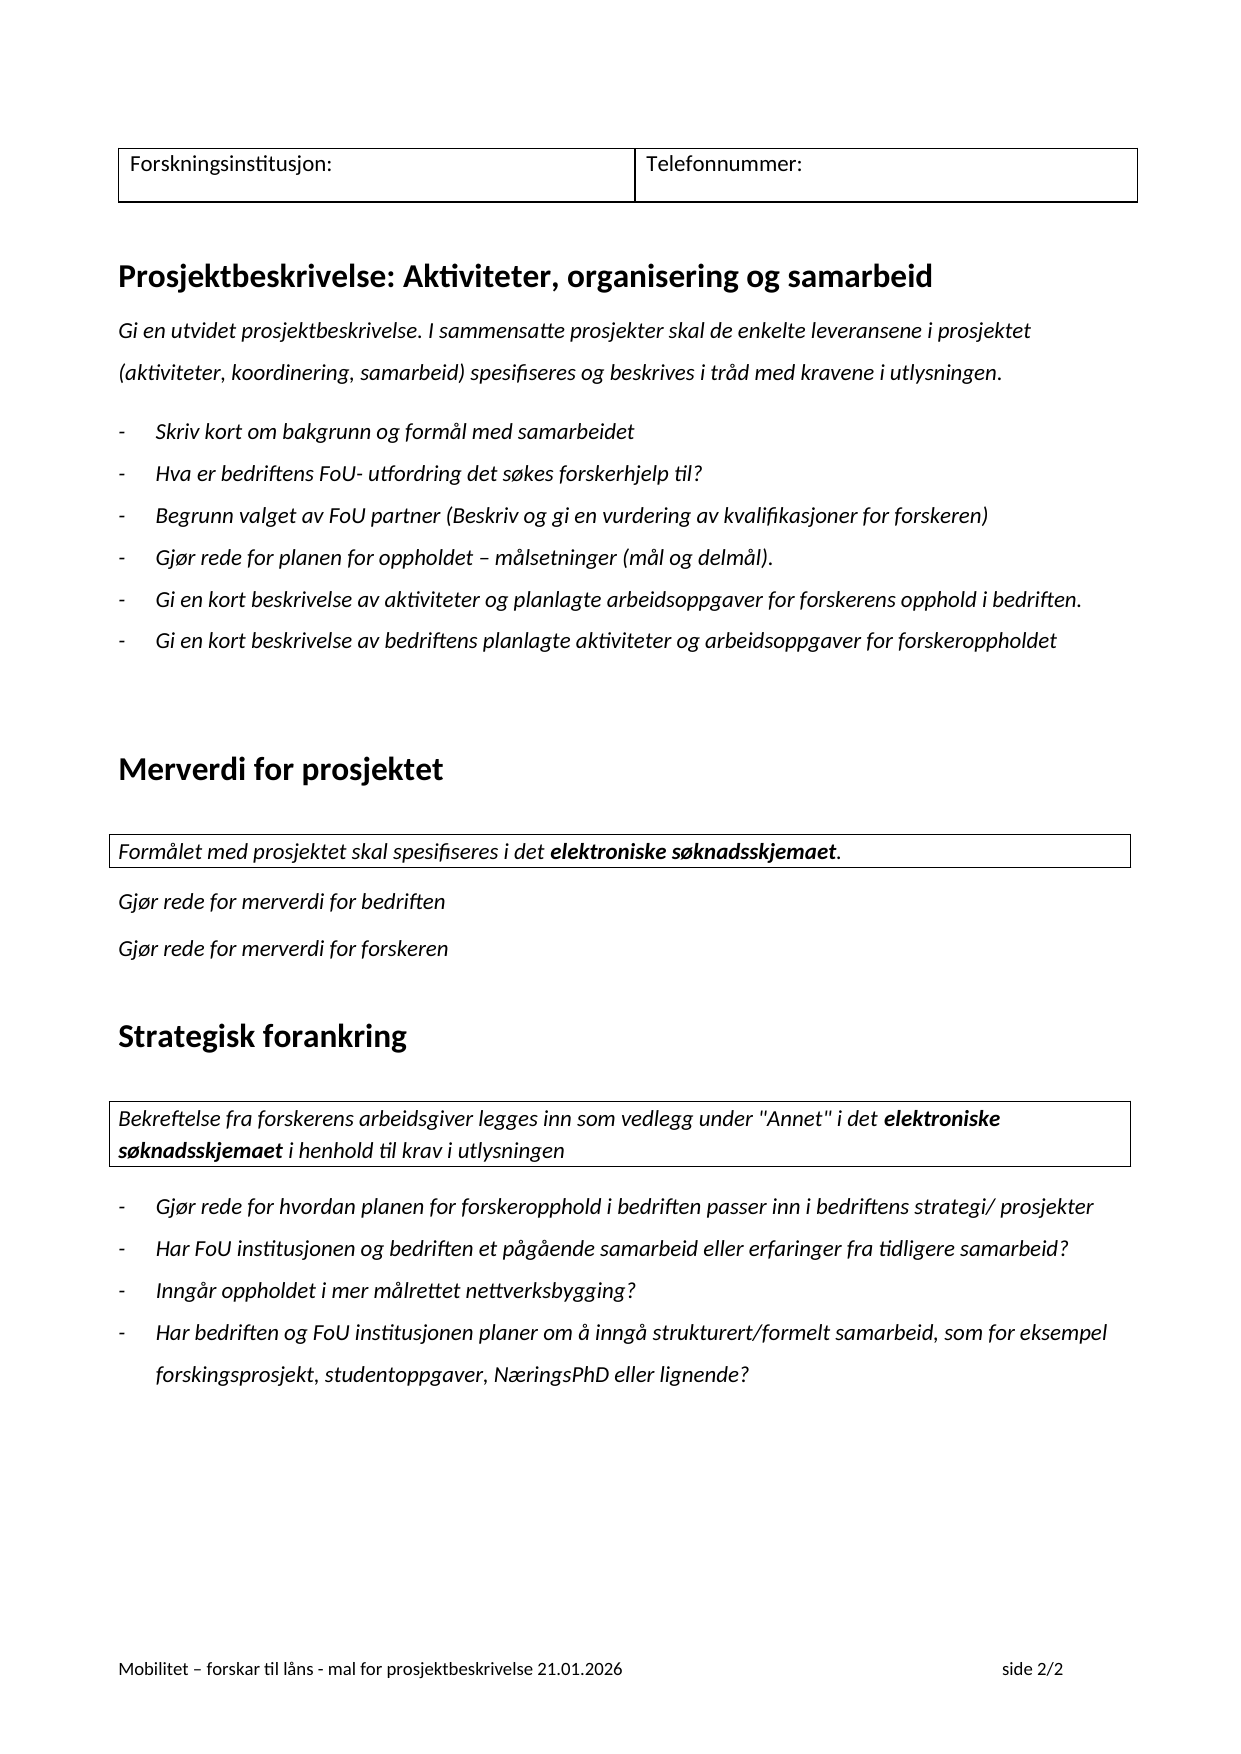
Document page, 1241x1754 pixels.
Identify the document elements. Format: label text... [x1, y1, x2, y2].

text Gjør rede for merverdi for bedriften [118, 887, 1122, 915]
list Begrunn valget av FoU partner (Beskriv og gi en vurdering av kvalifikasjoner for forskeren) [118, 501, 1122, 529]
list Har FoU institusjonen og bedriften et pågående samarbeid eller erfaringer fra tidligere samarbeid? [118, 1234, 1122, 1262]
text Bekreftelse fra forskerens arbeidsgiver legges inn som vedlegg under "Annet" i det elektroniske søknadsskjemaet i henhold til krav i utlysningen [110, 1102, 1130, 1166]
list Hva er bedriftens FoU- utfordring det søkes forskerhjelp til? [118, 459, 1122, 487]
list Skriv kort om bakgrunn og formål med samarbeidet [118, 417, 1122, 445]
text Prosjektbeskrivelse: Aktiviteter, organisering og samarbeid [118, 256, 1122, 296]
text Formålet med prosjektet skal spesifiseres i det elektroniske søknadsskjemaet. [110, 835, 1130, 867]
text Strategisk forankring [118, 1015, 1122, 1086]
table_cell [636, 149, 1137, 201]
text Gjør rede for merverdi for forskeren [118, 934, 1122, 992]
list Gjør rede for planen for oppholdet – målsetninger (mål og delmål). [118, 543, 1122, 571]
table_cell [119, 149, 634, 201]
list Gi en kort beskrivelse av aktiviteter og planlagte arbeidsoppgaver for forskerens opphold i bedriften. [118, 585, 1122, 613]
list Har bedriften og FoU institusjonen planer om å inngå strukturert/formelt samarbeid, som for eksempel forskingsprosjekt, studentoppgaver, NæringsPhD eller lignende? [118, 1318, 1122, 1388]
list Gjør rede for hvordan planen for forskeropphold i bedriften passer inn i bedriftens strategi/ prosjekter [118, 1192, 1122, 1220]
text Gi en utvidet prosjektbeskrivelse. I sammensatte prosjekter skal de enkelte leveransene i prosjektet (aktiviteter, koordinering, samarbeid) spesifiseres og beskrives i tråd med kravene i utlysningen. [118, 316, 1122, 386]
list Inngår oppholdet i mer målrettet nettverksbygging? [118, 1276, 1122, 1304]
list Gi en kort beskrivelse av bedriftens planlagte aktiviteter og arbeidsoppgaver for forskeroppholdet [118, 627, 1122, 655]
text Merverdi for prosjektet [118, 748, 1122, 819]
